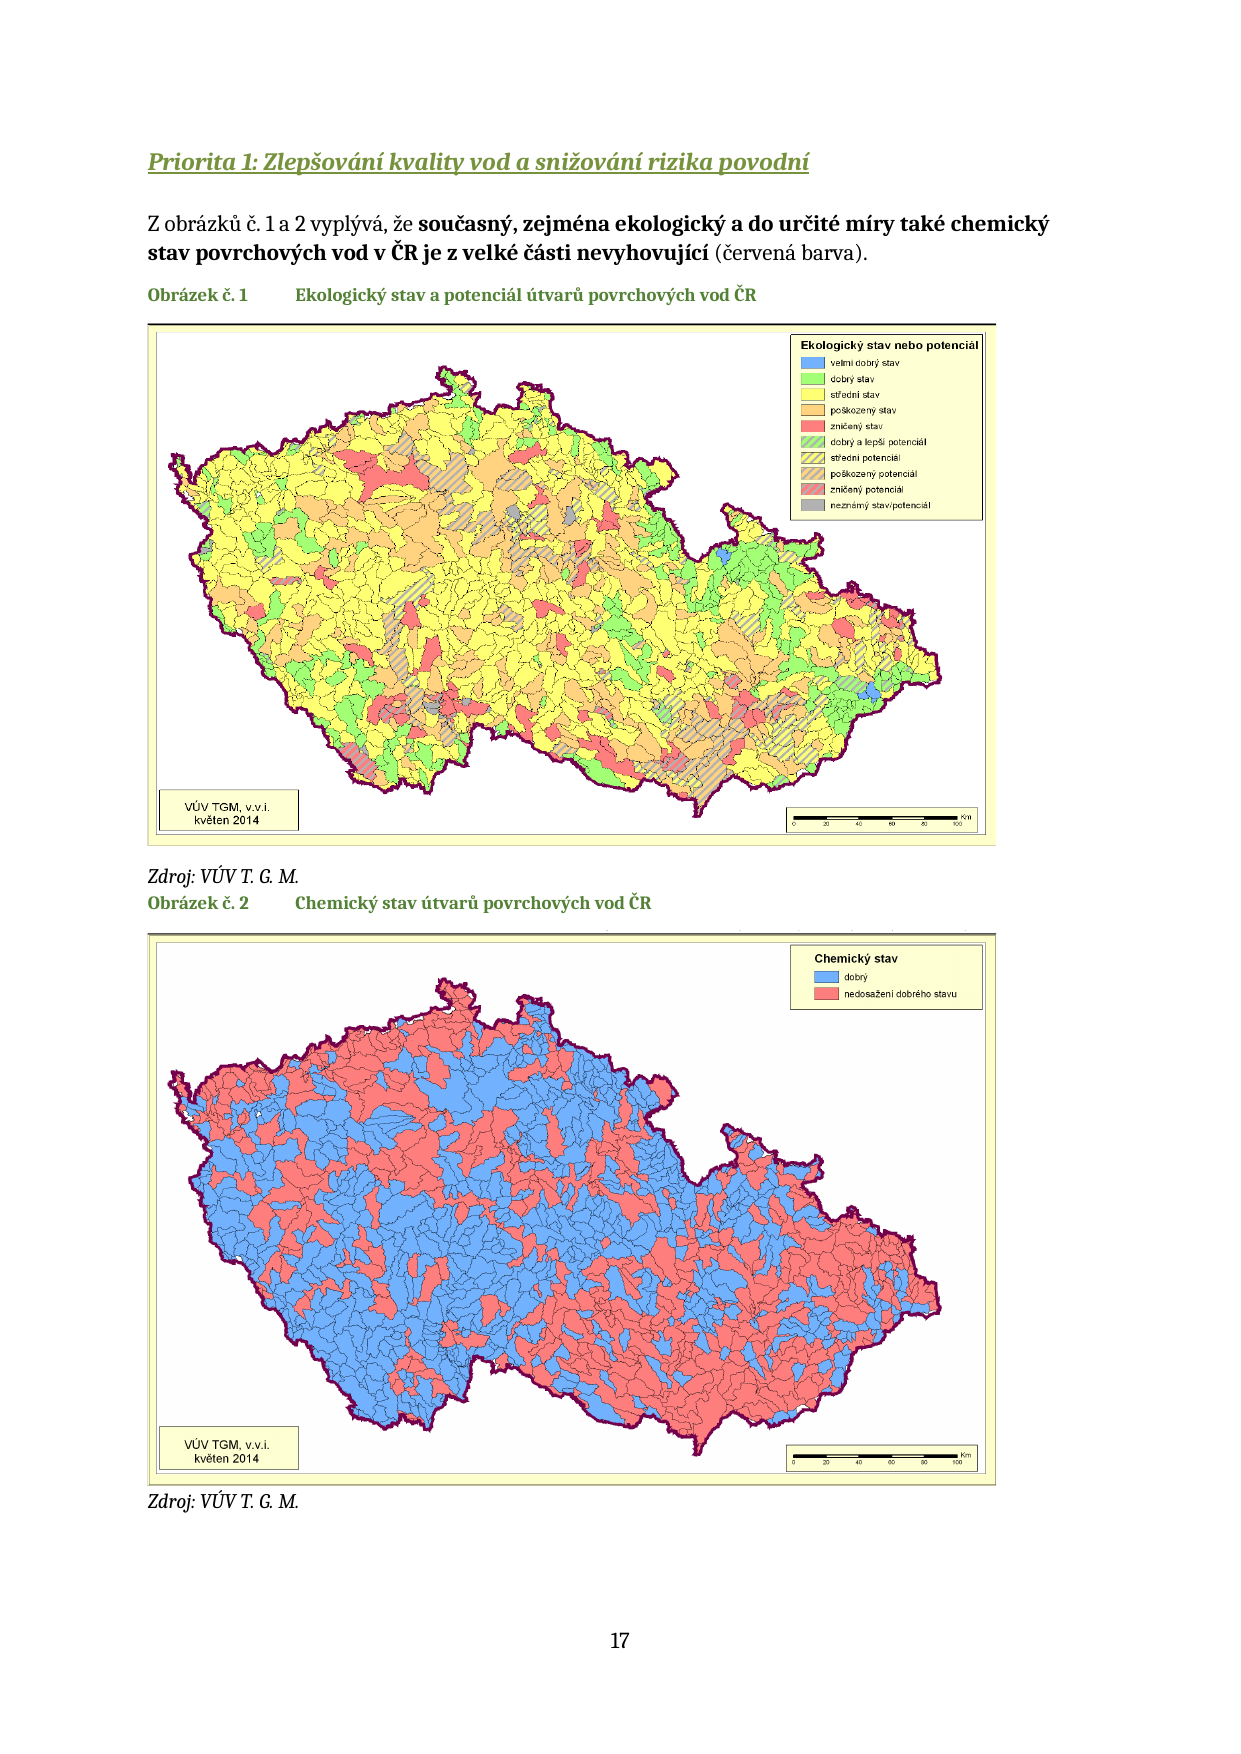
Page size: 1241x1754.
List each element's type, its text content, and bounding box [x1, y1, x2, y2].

text Z obrázků č. 1 a 2 vyplývá, že současný, zejména ekologický a do určité míry také chemický stav povrchových vod v ČR je z velké části nevyhovující (červená barva). [148, 211, 1092, 266]
picture [147, 930, 997, 1486]
text Zdroj: VÚV T. G. M. [148, 1490, 1092, 1514]
text Chemický stav útvarů povrchových vod ČR [148, 892, 1092, 914]
text Ekologický stav a potenciál útvarů povrchových vod ČR [148, 284, 1092, 306]
text Zdroj: VÚV T. G. M. [148, 865, 1092, 889]
picture [147, 322, 997, 846]
text Priorita 1: Zlepšování kvality vod a snižování rizika povodní [148, 148, 1092, 176]
